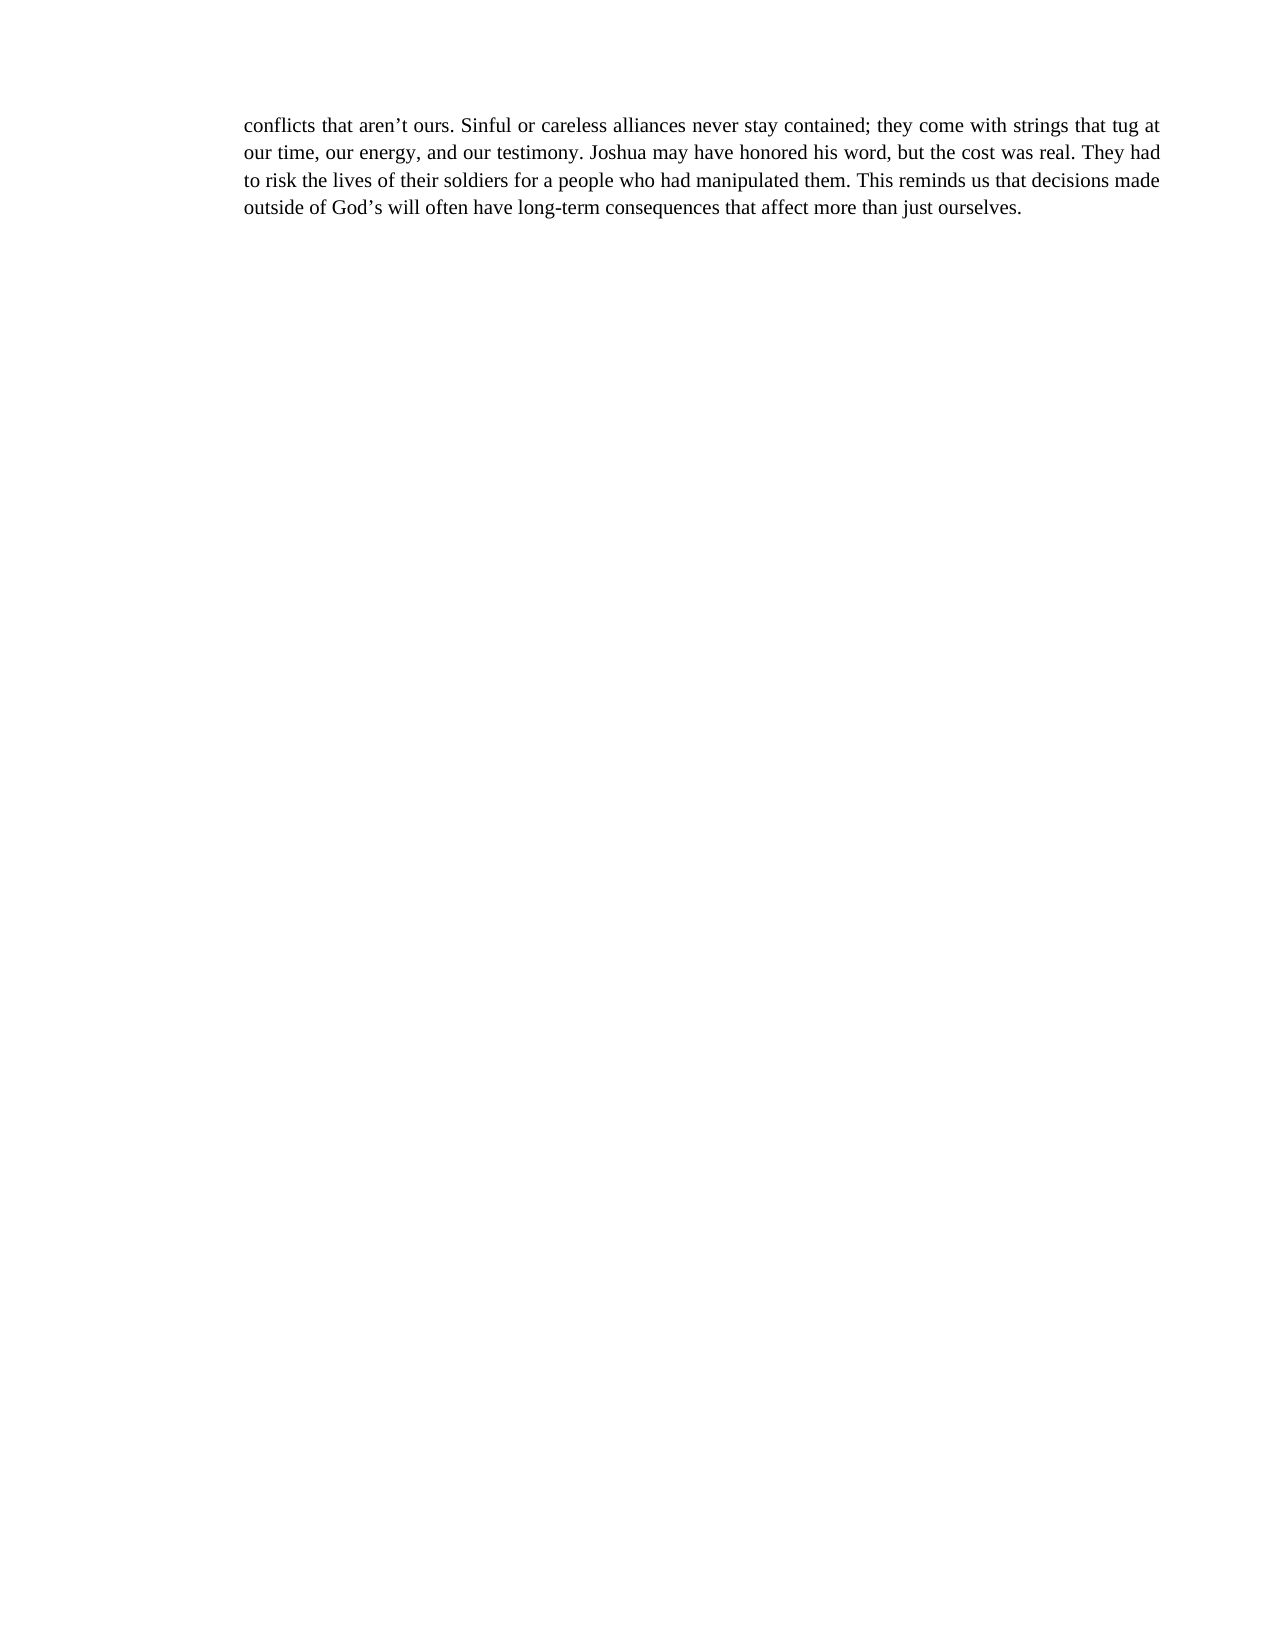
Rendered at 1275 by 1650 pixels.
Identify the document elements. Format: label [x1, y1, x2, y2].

list [206, 112, 1162, 219]
